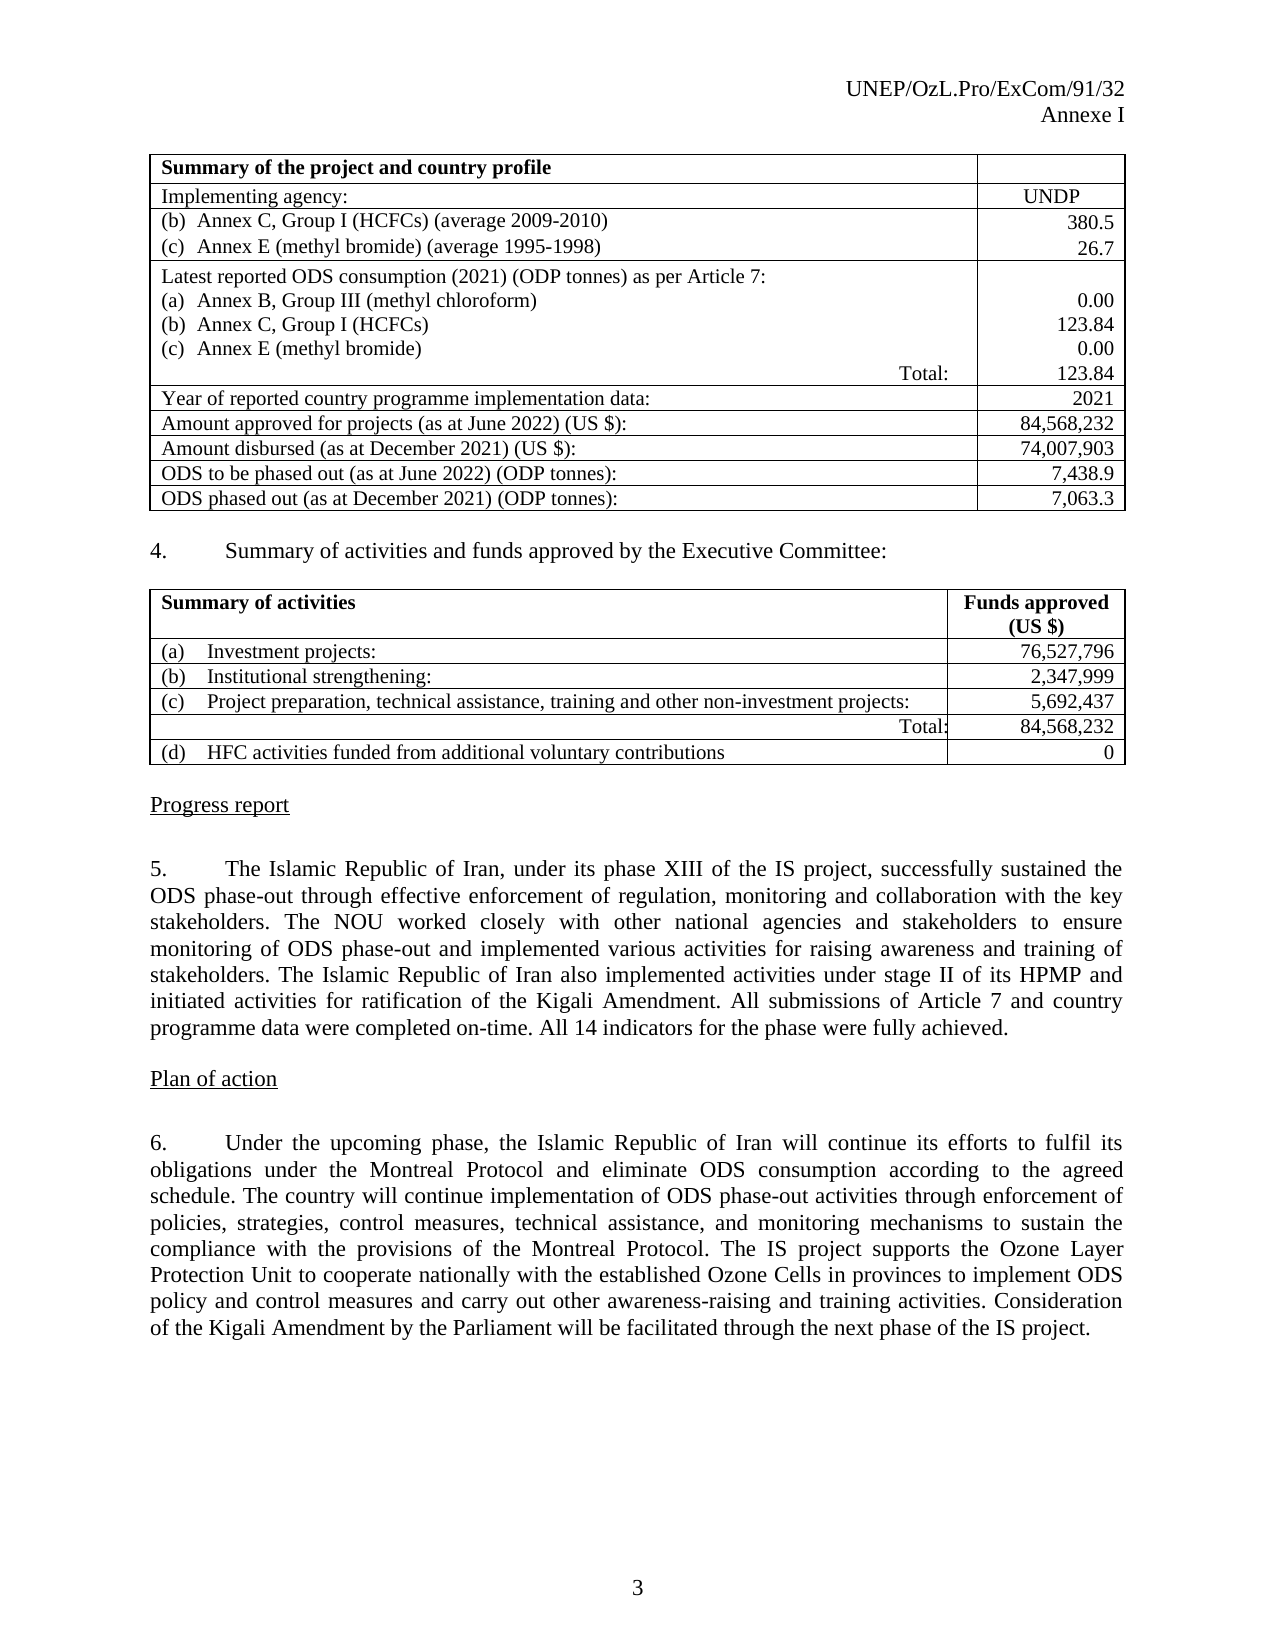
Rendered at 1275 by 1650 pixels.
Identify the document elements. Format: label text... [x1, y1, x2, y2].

table_cell 74,007,903 [978, 436, 1124, 460]
table_cell ODS phased out (as at December 2021) (ODP tonnes): [151, 486, 977, 510]
table_header [978, 155, 1124, 183]
table_cell Latest reported ODS consumption (2021) (ODP tonnes) as per Article 7: [151, 261, 977, 288]
table_cell Total: [151, 360, 977, 385]
table_header Summary of activities [151, 590, 947, 638]
table_cell 380.5 [978, 209, 1124, 234]
table_cell 123.84 [978, 360, 1124, 385]
table_cell 0.00 [978, 336, 1124, 360]
text Plan of action [150, 1065, 1125, 1091]
table_cell 76,527,796 [948, 639, 1124, 663]
table_cell 2,347,999 [948, 664, 1124, 688]
table_cell Amount approved for projects (as at June 2022) (US $): [151, 411, 977, 435]
table_cell Year of reported country programme implementation data: [151, 386, 977, 410]
table_cell Implementing agency: [151, 184, 977, 208]
subtitle Under the upcoming phase, the Islamic Republic of Iran will continue its efforts to fulfil its obligations under the Montreal Protocol and eliminate ODS consumption according to the agreed schedule. The country will continue implementation of ODS phase-out activities through enforcement of policies, strategies, control measures, technical assistance, and monitoring mechanisms to sustain the compliance with the provisions of the Montreal Protocol. The IS project supports the Ozone Layer Protection Unit to cooperate nationally with the established Ozone Cells in provinces to implement ODS policy and control measures and carry out other awareness-raising and training activities. Consideration of the Kigali Amendment by the Parliament will be facilitated through the next phase of the IS project. [150, 1129, 1125, 1340]
table_cell 0.00 [978, 288, 1124, 312]
table_cell 84,568,232 [978, 411, 1124, 435]
table_cell 7,438.9 [978, 461, 1124, 485]
subtitle The Islamic Republic of Iran, under its phase XIII of the IS project, successfully sustained the ODS phase-out through effective enforcement of regulation, monitoring and collaboration with the key stakeholders. The NOU worked closely with other national agencies and stakeholders to ensure monitoring of ODS phase-out and implemented various activities for raising awareness and training of stakeholders. The Islamic Republic of Iran also implemented activities under stage II of its HPMP and initiated activities for ratification of the Kigali Amendment. All submissions of Article 7 and country programme data were completed on-time. All 14 indicators for the phase were fully achieved. [150, 856, 1125, 1040]
list Summary of activities and funds approved by the Executive Committee: [150, 538, 1125, 564]
table_cell (b) [151, 664, 207, 688]
table_cell (c) Annex E (methyl bromide) (average 1995-1998) [151, 234, 977, 260]
table_cell HFC activities funded from additional voluntary contributions [207, 740, 947, 764]
table_cell 0 [948, 740, 1124, 764]
table_cell Amount disbursed (as at December 2021) (US $): [151, 436, 977, 460]
table_cell Total: [151, 715, 947, 738]
table_cell (c) [151, 689, 207, 713]
table_cell Project preparation, technical assistance, training and other non-investment projects: [207, 689, 947, 713]
table_cell (a) Annex B, Group III (methyl chloroform) [151, 288, 977, 312]
table_cell Investment projects: [207, 639, 947, 663]
table_cell (a) [151, 639, 207, 663]
table_cell 2021 [978, 386, 1124, 410]
table_cell 84,568,232 [948, 715, 1124, 738]
table_cell [978, 261, 1124, 288]
table_cell ODS to be phased out (as at June 2022) (ODP tonnes): [151, 461, 977, 485]
table_cell 5,692,437 [948, 689, 1124, 713]
table_cell (b) Annex C, Group I (HCFCs) (average 2009-2010) [151, 209, 977, 234]
table_cell Institutional strengthening: [207, 664, 947, 688]
table_cell (b) Annex C, Group I (HCFCs) [151, 312, 977, 336]
text Progress report [150, 791, 1125, 817]
table_cell UNDP [978, 184, 1124, 208]
table_cell (c) Annex E (methyl bromide) [151, 336, 977, 360]
table_cell (d) [151, 740, 207, 764]
table_header Summary of the project and country profile [151, 155, 977, 183]
table_header Funds approved (US $) [948, 590, 1124, 638]
table_cell 123.84 [978, 312, 1124, 336]
table_cell 7,063.3 [978, 486, 1124, 510]
table_cell 26.7 [978, 234, 1124, 260]
